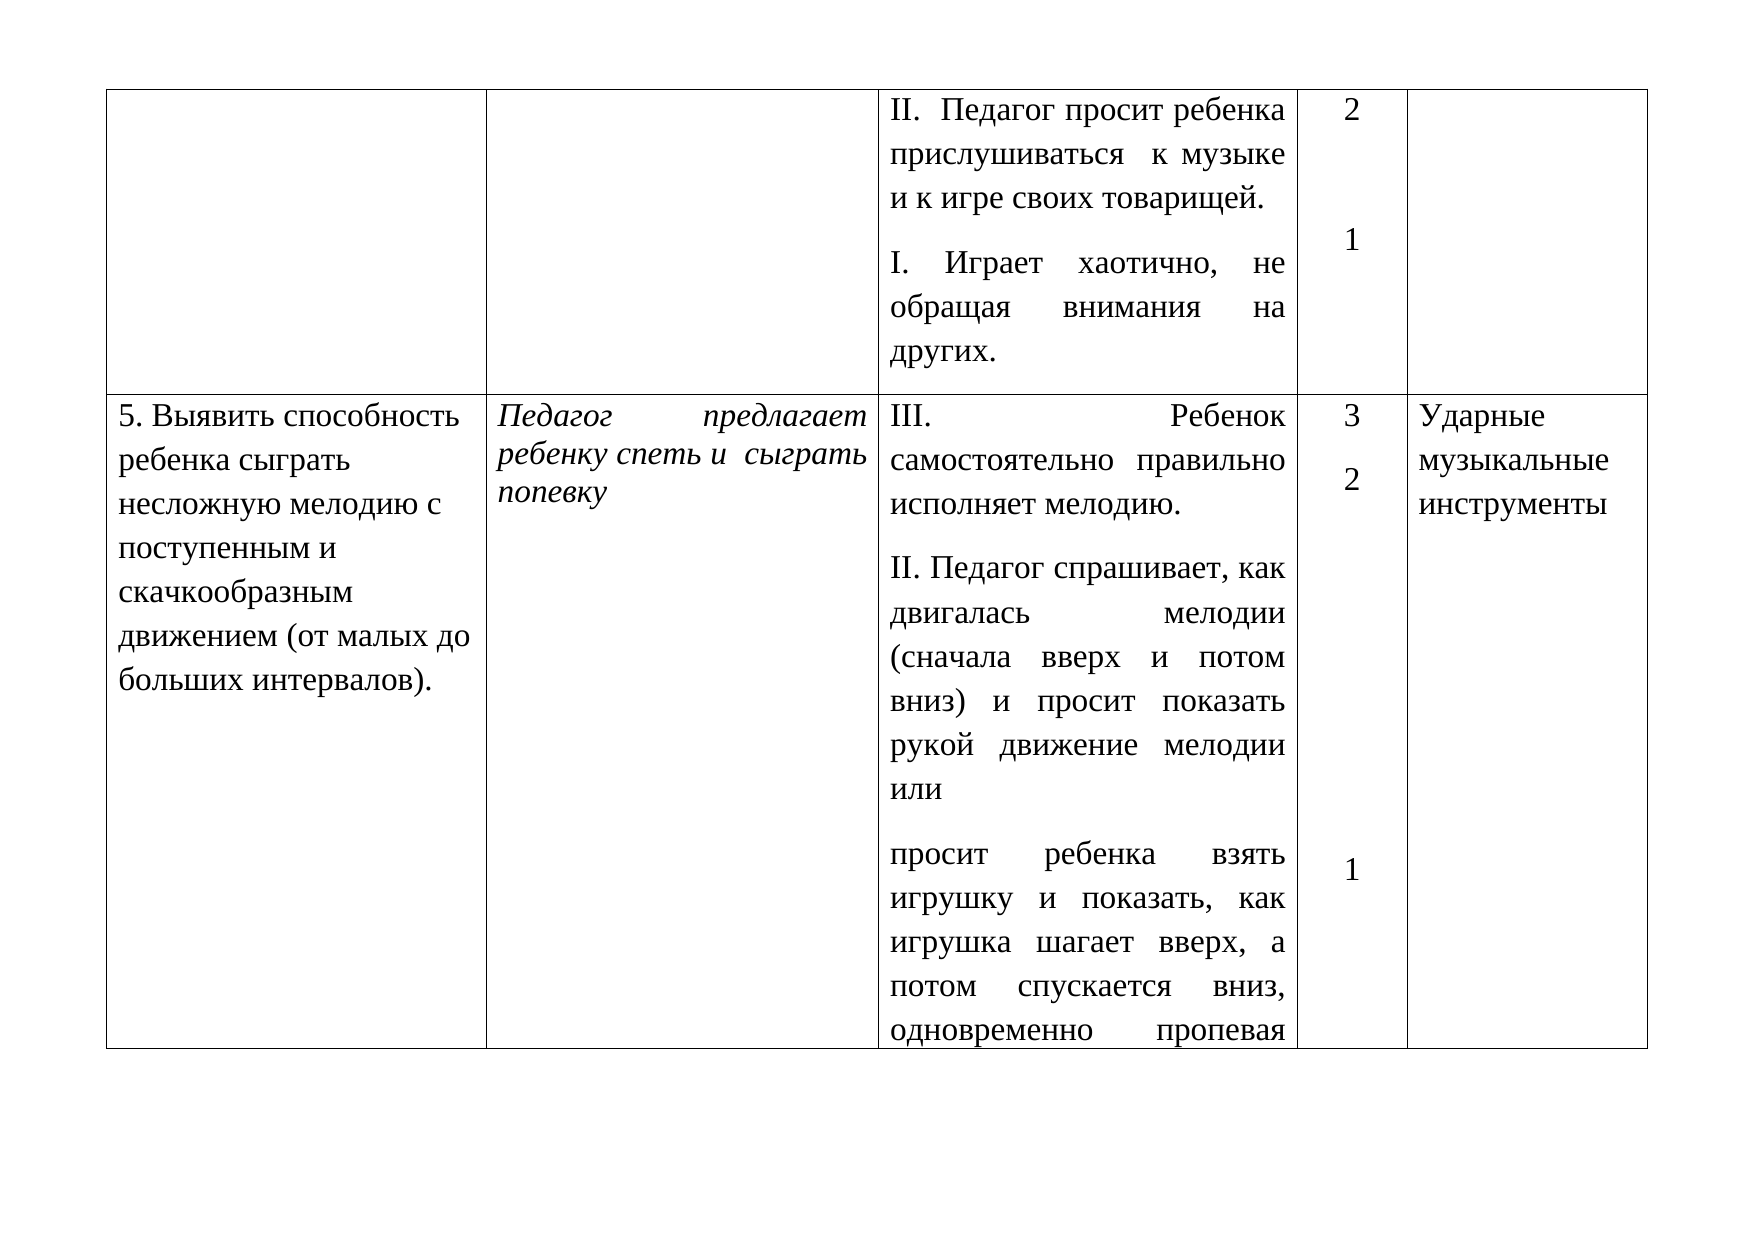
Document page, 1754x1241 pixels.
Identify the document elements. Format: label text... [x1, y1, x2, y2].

table_cell 3 2 1 [1298, 90, 1407, 394]
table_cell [487, 90, 878, 394]
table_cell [879, 90, 1297, 394]
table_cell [879, 395, 1297, 1048]
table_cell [1408, 90, 1647, 394]
table_cell 3 2 1 [1298, 395, 1407, 1048]
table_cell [107, 90, 486, 394]
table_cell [1408, 395, 1647, 1048]
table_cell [487, 395, 878, 1048]
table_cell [107, 395, 486, 1048]
